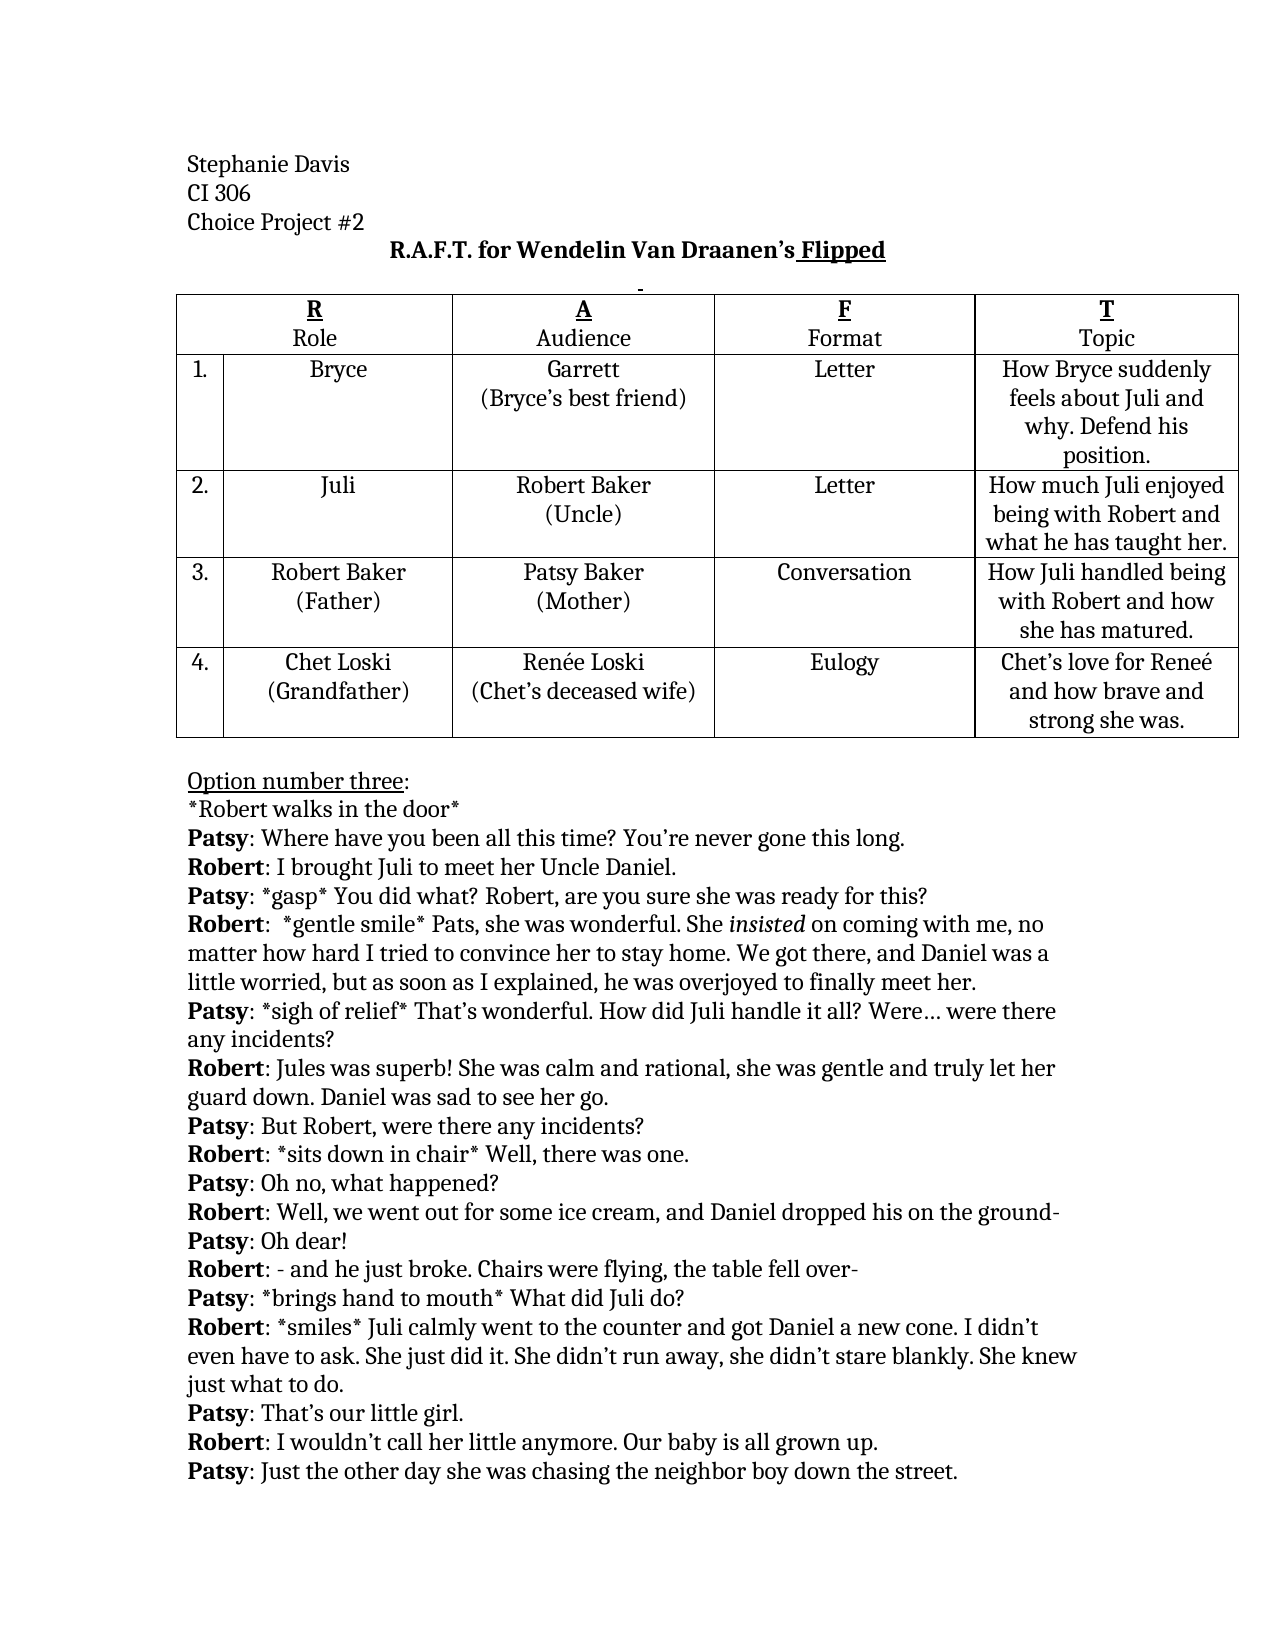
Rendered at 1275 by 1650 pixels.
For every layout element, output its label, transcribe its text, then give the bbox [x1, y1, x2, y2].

table_cell Chet’s love for Reneé and how brave and strong she was. [976, 648, 1238, 737]
table_cell 3. [177, 558, 223, 647]
text Patsy: *gasp* You did what? Robert, are you sure she was ready for this? [187, 882, 1087, 910]
table_cell Patsy Baker (Mother) [453, 558, 714, 647]
text Patsy: *sigh of relief* That’s wonderful. How did Juli handle it all? Were… were there any incidents? [187, 997, 1087, 1054]
text Patsy: Oh no, what happened? [187, 1169, 1087, 1198]
table_header T Topic [976, 295, 1238, 354]
table_cell How much Juli enjoyed being with Robert and what he has taught her. [976, 471, 1238, 557]
text Robert: I brought Juli to meet her Uncle Daniel. [187, 853, 1087, 882]
text Robert: Jules was superb! She was calm and rational, she was gentle and truly let her guard down. Daniel was sad to see her go. [187, 1054, 1087, 1112]
table_cell Conversation [715, 558, 974, 647]
table_cell Robert Baker (Uncle) [453, 471, 714, 557]
text Option number three: [187, 767, 1087, 795]
table_header R Role [177, 295, 452, 354]
text Robert: *sits down in chair* Well, there was one. [187, 1140, 1087, 1169]
table_cell Bryce [224, 355, 452, 470]
text Patsy: That’s our little girl. [187, 1399, 1087, 1428]
table_cell Eulogy [715, 648, 974, 737]
text CI 306 [187, 179, 1087, 207]
text Robert: *gentle smile* Pats, she was wonderful. She insisted on coming with me, no matter how hard I tried to convince her to stay home. We got there, and Daniel was a little worried, but as soon as I explained, he was overjoyed to finally meet her. [187, 910, 1087, 997]
text R.A.F.T. for Wendelin Van Draanen’s Flipped [187, 236, 1087, 265]
table_cell Juli [224, 471, 452, 557]
table_cell Garrett (Bryce’s best friend) [453, 355, 714, 470]
text Stephanie Davis [187, 150, 1087, 179]
table_cell Robert Baker (Father) [224, 558, 452, 647]
text Patsy: Oh dear! [187, 1227, 1087, 1255]
text Patsy: *brings hand to mouth* What did Juli do? [187, 1284, 1087, 1313]
table_cell How Bryce suddenly feels about Juli and why. Defend his position. [976, 355, 1238, 470]
text Robert: I wouldn’t call her little anymore. Our baby is all grown up. [187, 1428, 1087, 1457]
text Patsy: Just the other day she was chasing the neighbor boy down the street. [187, 1457, 1087, 1485]
table_header F Format [715, 295, 974, 354]
text Robert: - and he just broke. Chairs were flying, the table fell over- [187, 1255, 1087, 1284]
text Patsy: Where have you been all this time? You’re never gone this long. [187, 824, 1087, 853]
text Robert: *smiles* Juli calmly went to the counter and got Daniel a new cone. I didn’t even have to ask. She just did it. She didn’t run away, she didn’t stare blankly. She knew just what to do. [187, 1313, 1087, 1399]
text Patsy: But Robert, were there any incidents? [187, 1112, 1087, 1140]
text Robert: Well, we went out for some ice cream, and Daniel dropped his on the ground- [187, 1198, 1087, 1227]
table_cell Renée Loski (Chet’s deceased wife) [453, 648, 714, 737]
table_header A Audience [453, 295, 714, 354]
table_cell 2. [177, 471, 223, 557]
table_cell 1. [177, 355, 223, 470]
table_cell 4. [177, 648, 223, 737]
text Choice Project #2 [187, 207, 1087, 236]
text *Robert walks in the door* [187, 795, 1087, 824]
table_cell Chet Loski (Grandfather) [224, 648, 452, 737]
table_cell Letter [715, 355, 974, 470]
table_cell How Juli handled being with Robert and how she has matured. [976, 558, 1238, 647]
table_cell Letter [715, 471, 974, 557]
